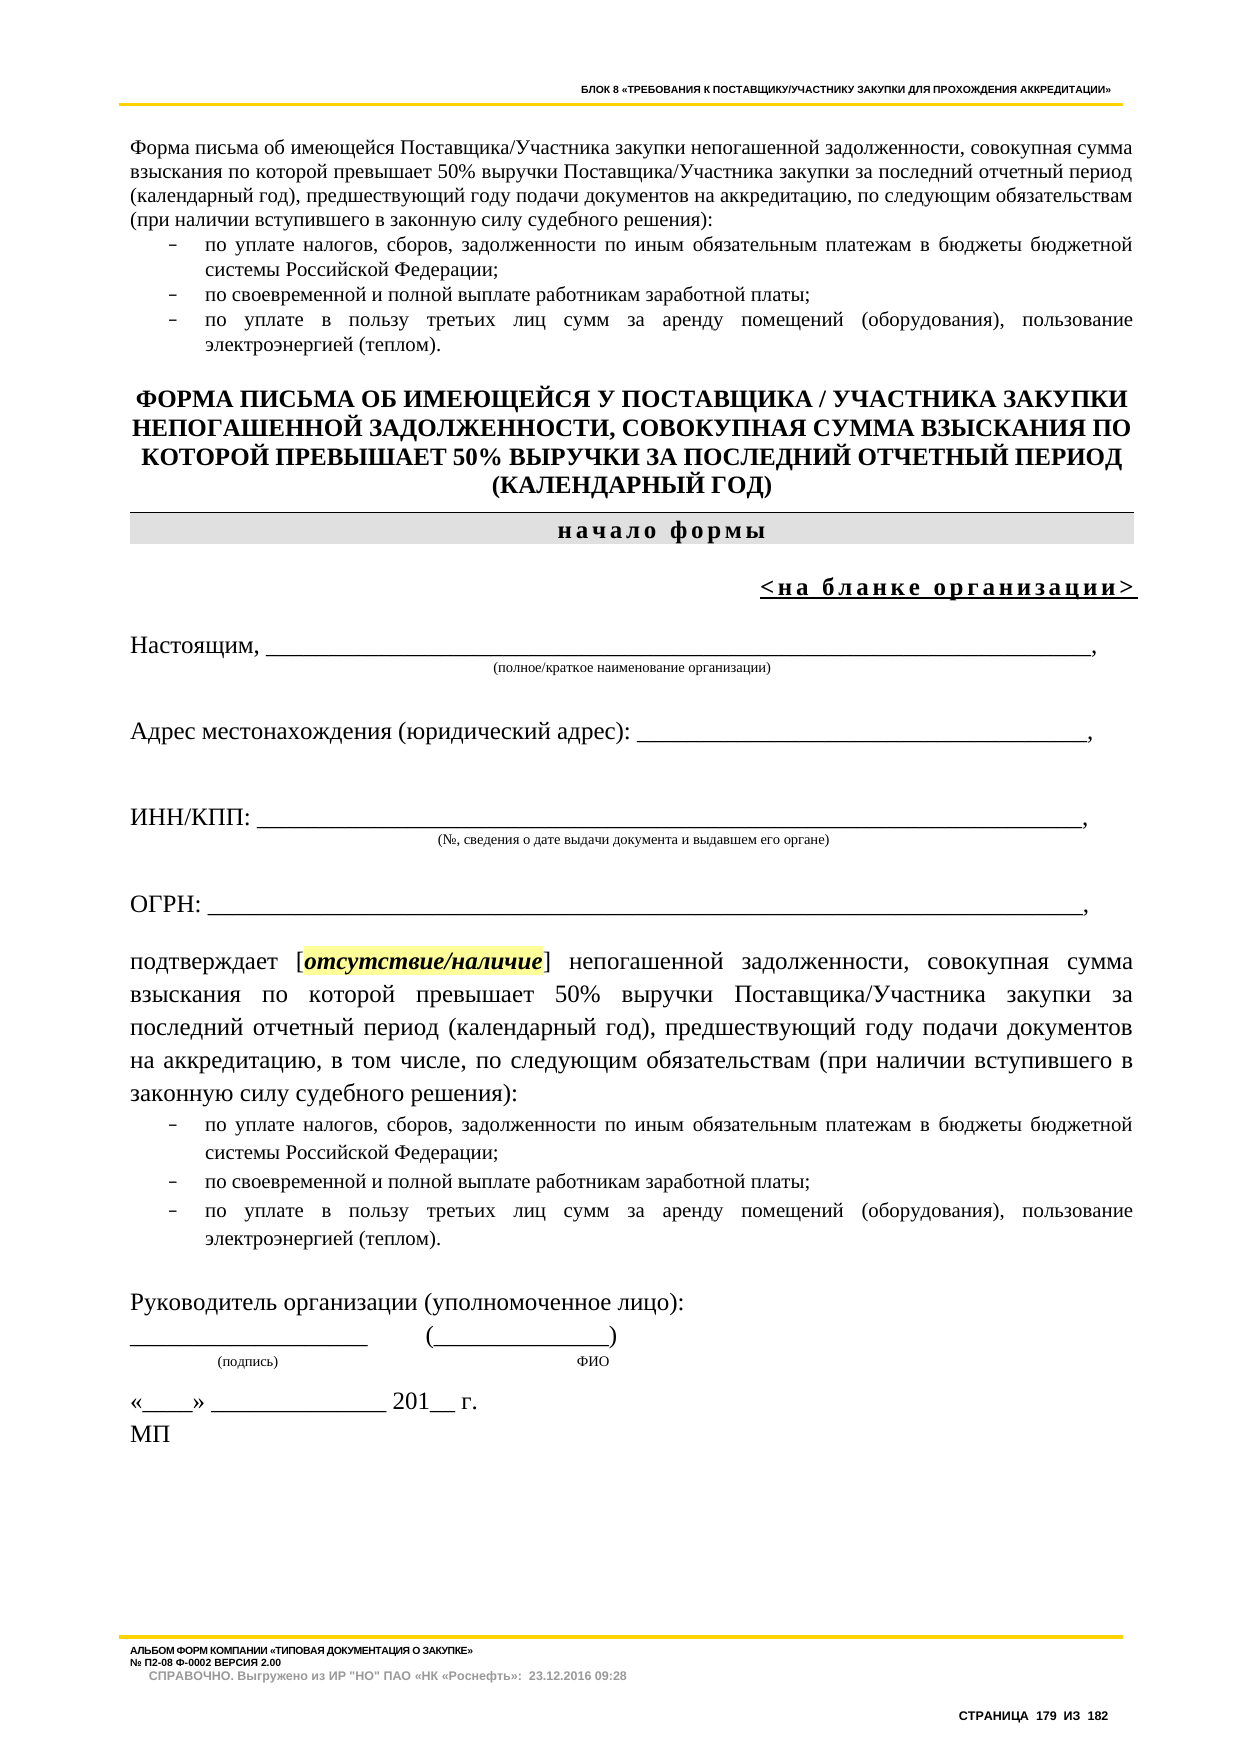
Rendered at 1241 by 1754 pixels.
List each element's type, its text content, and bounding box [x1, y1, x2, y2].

text начало формы [130, 513, 1134, 544]
text Форма письма об имеющейся Поставщика/Участника закупки непогашенной задолженности, совокупная сумма взыскания по которой превышает 50% выручки Поставщика/Участника закупки за последний отчетный период (календарный год), предшествующий году подачи документов на аккредитацию, по следующим обязательствам (при наличии вступившего в законную силу судебного решения): [130, 135, 1134, 231]
text ___________________ (______________) [130, 1320, 1134, 1348]
text Форма письма об имеющейся у поставщика / участника закупки НЕПОГАШЕННОЙ ЗАДОЛЖЕННОСТИ, совокупная сумма ВЗЫСКАНИЯ ПО КОТОРОЙ ПРЕВЫШАЕТ 50% ВЫРУЧКИ ЗА ПОСЛЕДНИЙ ОТЧЕТНЫЙ ПЕРИОД (КАЛЕНДАРНЫЙ ГОД) [130, 384, 1134, 499]
text «____» ______________ 201__ г. [130, 1386, 1134, 1414]
list по уплате налогов, сборов, задолженности по иным обязательным платежам в бюджеты бюджетной системы Российской Федерации; [167, 231, 1134, 281]
list по уплате налогов, сборов, задолженности по иным обязательным платежам в бюджеты бюджетной системы Российской Федерации; [167, 1111, 1134, 1164]
list по своевременной и полной выплате работникам заработной платы; [167, 1168, 1134, 1193]
list по уплате в пользу третьих лиц сумм за аренду помещений (оборудования), пользование электроэнергией (теплом). [167, 306, 1134, 356]
text <на бланке организации> [130, 572, 1134, 601]
text Адрес местонахождения (юридический адрес): ____________________________________, [130, 716, 1134, 745]
text ОГРН: ______________________________________________________________________, [130, 889, 1134, 917]
text Настоящим, __________________________________________________________________, [130, 630, 1134, 659]
text ИНН/КПП: __________________________________________________________________, [130, 802, 1134, 831]
list по уплате в пользу третьих лиц сумм за аренду помещений (оборудования), пользование электроэнергией (теплом). [167, 1197, 1134, 1250]
list по своевременной и полной выплате работникам заработной платы; [167, 281, 1134, 306]
text (полное/краткое наименование организации) [130, 659, 1134, 687]
text подтверждает [отсутствие/наличие] непогашенной задолженности, совокупная сумма взыскания по которой превышает 50% выручки Поставщика/Участника закупки за последний отчетный период (календарный год), предшествующий году подачи документов на аккредитацию, в том числе, по следующим обязательствам (при наличии вступившего в законную силу судебного решения): [130, 946, 1134, 1107]
text Руководитель организации (уполномоченное лицо): [130, 1287, 1134, 1315]
text (№, сведения о дате выдачи документа и выдавшем его органе) [130, 831, 1134, 860]
text МП [130, 1419, 1134, 1447]
text (подпись) ФИО [130, 1353, 1134, 1381]
